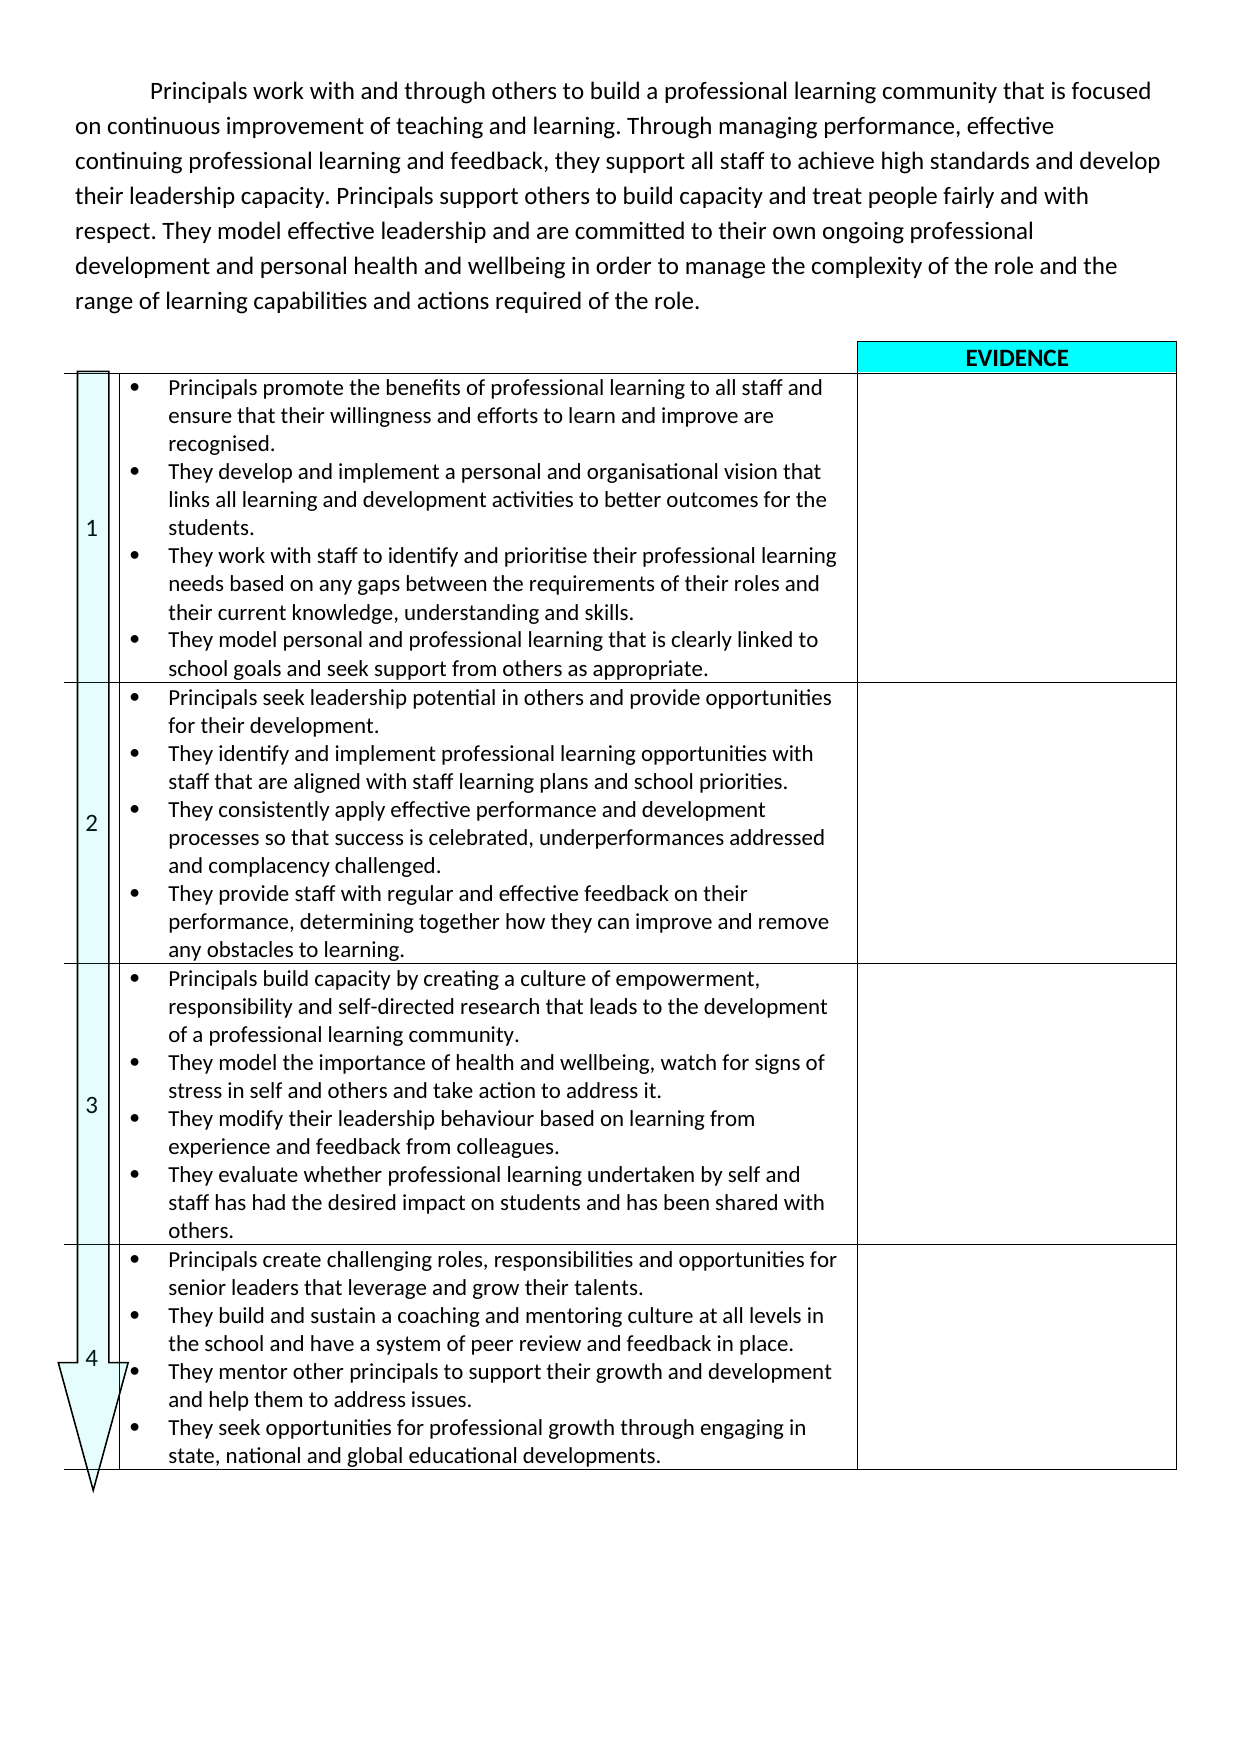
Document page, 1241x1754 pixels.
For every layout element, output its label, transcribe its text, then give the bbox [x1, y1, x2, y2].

table_cell Principals promote the benefits of professional learning to all staff and ensure that their willingness and efforts to learn and improve are recognised. They develop and implement a personal and organisational vision that links all learning and development activities to better outcomes for the students. They work with staff to identify and prioritise their professional learning needs based on any gaps between the requirements of their roles and their current knowledge, understanding and skills. They model personal and professional learning that is clearly linked to school goals and seek support from others as appropriate. [120, 374, 857, 682]
table_cell Principals seek leadership potential in others and provide opportunities for their development. They identify and implement professional learning opportunities with staff that are aligned with staff learning plans and school priorities. They consistently apply effective performance and development processes so that success is celebrated, underperformances addressed and complacency challenged. They provide staff with regular and effective feedback on their performance, determining together how they can improve and remove any obstacles to learning. [120, 683, 857, 963]
table_cell [64, 1245, 119, 1469]
table_cell 3 [79, 964, 108, 1244]
table_cell 4 [101, 1403, 119, 1469]
table_cell Principals create challenging roles, responsibilities and opportunities for senior leaders that leverage and grow their talents. They build and sustain a coaching and mentoring culture at all levels in the school and have a system of peer review and feedback in place. They mentor other principals to support their growth and development and help them to address issues. They seek opportunities for professional growth through engaging in state, national and global educational developments. [120, 1245, 857, 1469]
table_cell [858, 683, 1176, 963]
table_cell 1 [79, 374, 108, 682]
table_cell 4 [64, 1391, 86, 1469]
table_cell 2 [79, 683, 108, 963]
table_cell [858, 964, 1176, 1244]
table_header EVIDENCE [858, 342, 1176, 372]
table_cell [858, 374, 1176, 682]
text Principals work with and through others to build a professional learning community that is focused on continuous improvement of teaching and learning. Through managing performance, effective continuing professional learning and feedback, they support all staff to achieve high standards and develop their leadership capacity. Principals support others to build capacity and treat people fairly and with respect. They model effective leadership and are committed to their own ongoing professional development and personal health and wellbeing in order to manage the complexity of the role and the range of learning capabilities and actions required of the role. [75, 75, 1165, 316]
table_cell Principals build capacity by creating a culture of empowerment, responsibility and self-directed research that leads to the development of a professional learning community. They model the importance of health and wellbeing, watch for signs of stress in self and others and take action to address it. They modify their leadership behaviour based on learning from experience and feedback from colleagues. They evaluate whether professional learning undertaken by self and staff has had the desired impact on students and has been shared with others. [120, 964, 857, 1244]
table_cell [858, 1245, 1176, 1469]
